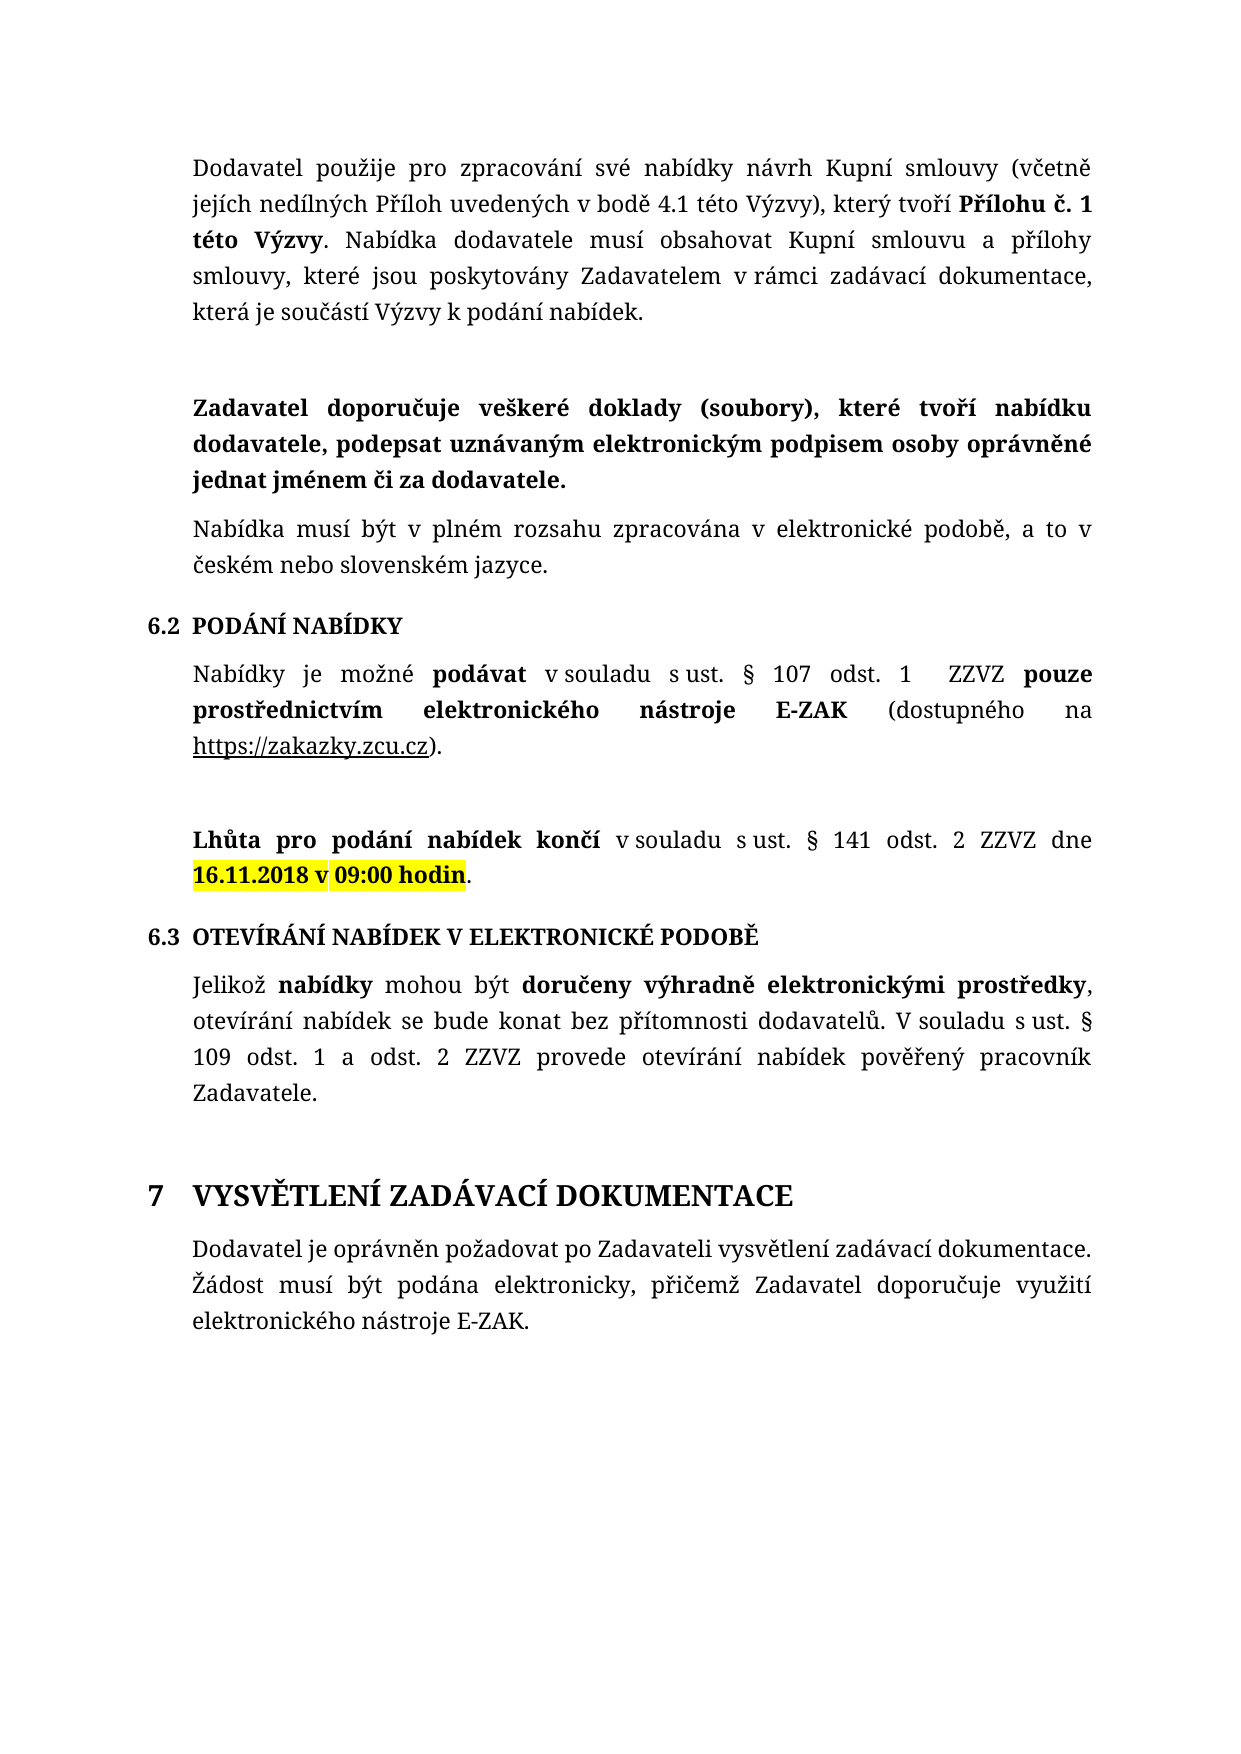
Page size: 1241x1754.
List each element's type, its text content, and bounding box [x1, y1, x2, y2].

subtitle PODÁNÍ NABÍDKY [147, 609, 1093, 641]
text Lhůta pro podání nabídek končí v souladu s ust. § 141 odst. 2 ZZVZ dne 16.11.2018 v 09:00 hodin. [193, 823, 1093, 891]
text Dodavatel je oprávněn požadovat po Zadavateli vysvětlení zadávací dokumentace. Žádost musí být podána elektronicky, přičemž Zadavatel doporučuje využití elektronického nástroje E-ZAK. [192, 1233, 1093, 1336]
subtitle OTEVÍRÁNÍ NABÍDEK V ELEKTRONICKÉ PODOBĚ [148, 920, 1093, 952]
text Nabídka musí být v plném rozsahu zpracována v elektronické podobě, a to v českém nebo slovenském jazyce. [193, 513, 1093, 580]
subtitle VYSVĚTLENÍ ZADÁVACÍ DOKUMENTACE [148, 1175, 1093, 1215]
text Nabídky je možné podávat v souladu s ust. § 107 odst. 1 ZZVZ pouze prostřednictvím elektronického nástroje E-ZAK (dostupného na https://zakazky.zcu.cz). [193, 658, 1093, 761]
text Dodavatel použije pro zpracování své nabídky návrh Kupní smlouvy (včetně jejích nedílných Příloh uvedených v bodě 4.1 této Výzvy), který tvoří Přílohu č. 1 této Výzvy. Nabídka dodavatele musí obsahovat Kupní smlouvu a přílohy smlouvy, které jsou poskytovány Zadavatelem v rámci zadávací dokumentace, která je součástí Výzvy k podání nabídek. [192, 152, 1093, 327]
text Zadavatel doporučuje veškeré doklady (soubory), které tvoří nabídku dodavatele, podepsat uznávaným elektronickým podpisem osoby oprávněné jednat jménem či za dodavatele. [193, 392, 1093, 496]
text Jelikož nabídky mohou být doručeny výhradně elektronickými prostředky, otevírání nabídek se bude konat bez přítomnosti dodavatelů. V souladu s ust. § 109 odst. 1 a odst. 2 ZZVZ provede otevírání nabídek pověřený pracovník Zadavatele. [193, 969, 1093, 1108]
